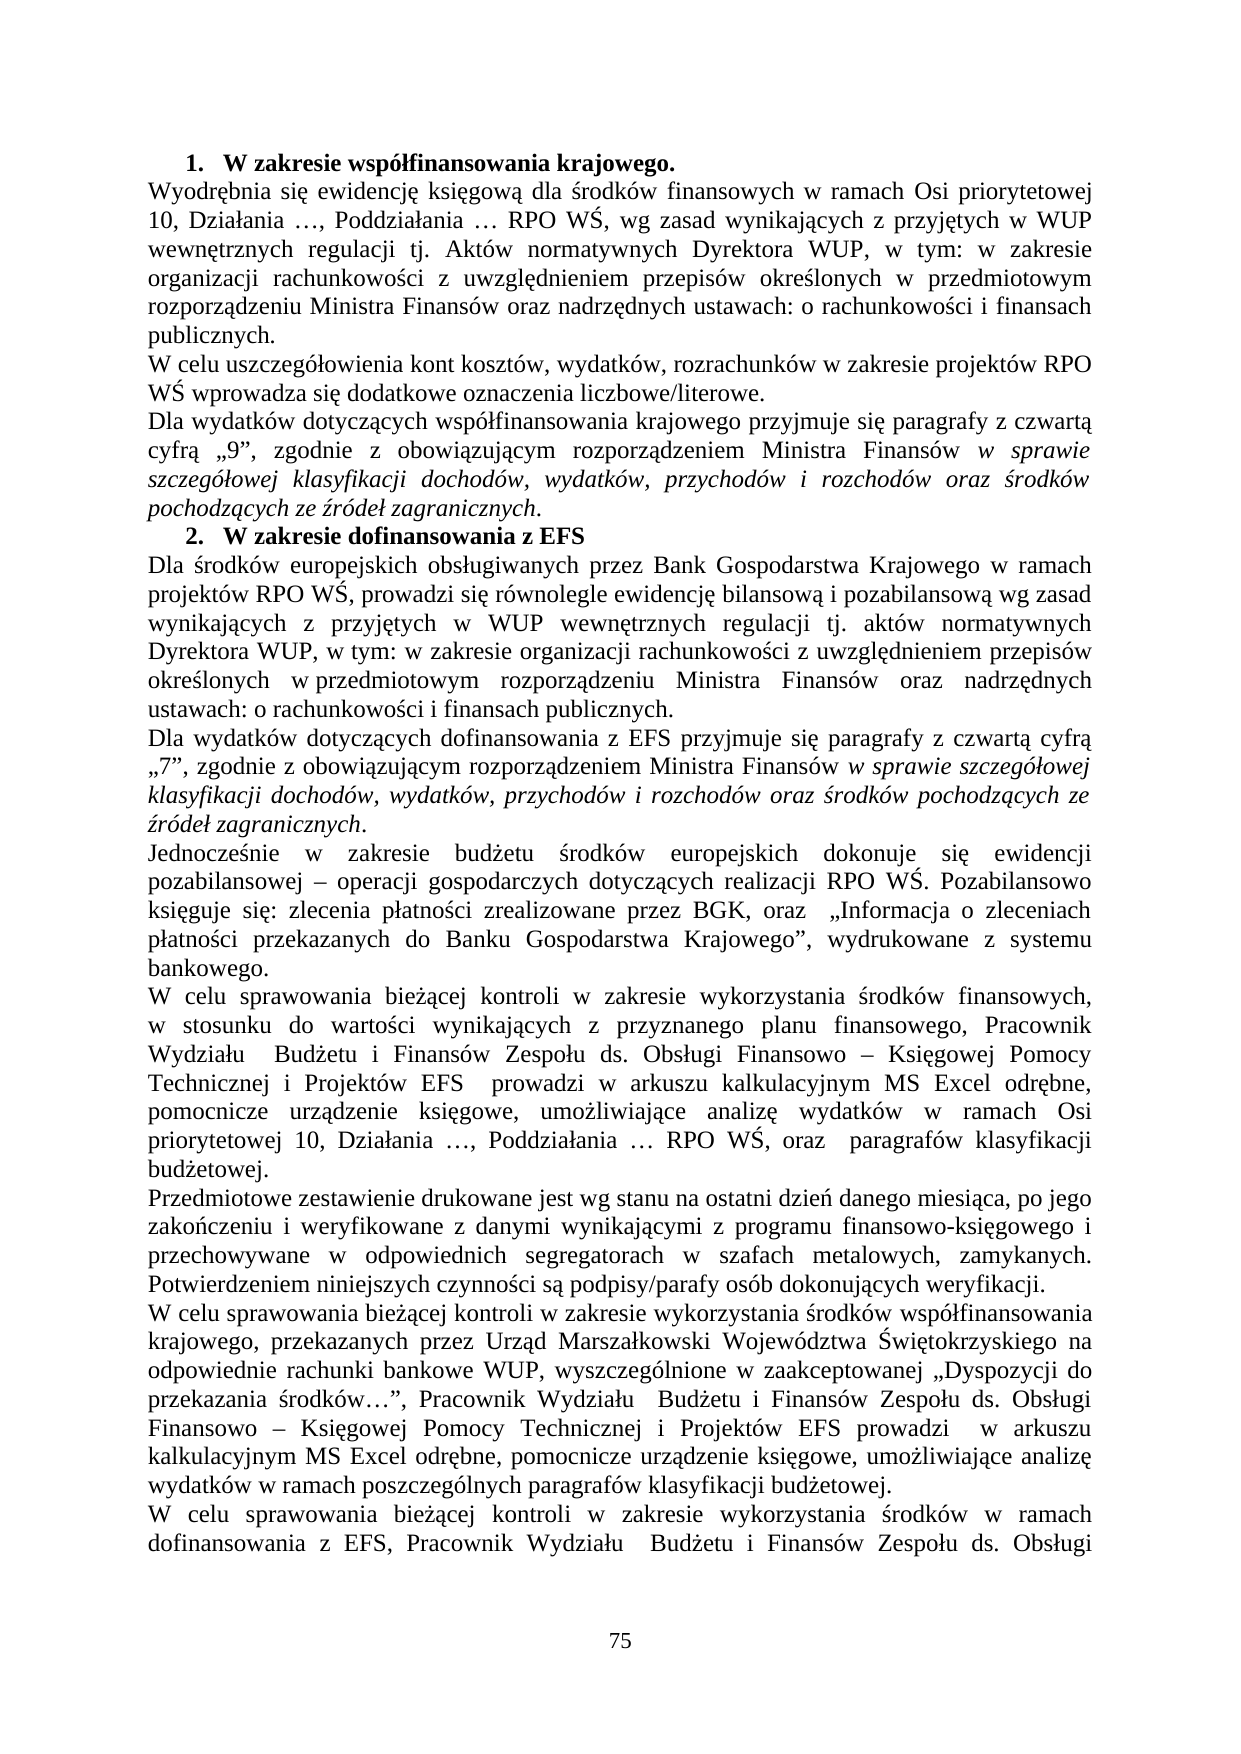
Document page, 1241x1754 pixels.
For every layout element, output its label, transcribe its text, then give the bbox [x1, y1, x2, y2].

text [148, 1499, 1093, 1556]
text Przedmiotowe zestawienie drukowane jest wg stanu na ostatni dzień danego miesiąca, po jego zakończeniu i weryfikowane z danymi wynikającymi z programu finansowo-księgowego i przechowywane w odpowiednich segregatorach w szafach metalowych, zamykanych. Potwierdzeniem niniejszych czynności są podpisy/parafy osób dokonujących weryfikacji. [148, 1183, 1093, 1298]
text W celu sprawowania bieżącej kontroli w zakresie wykorzystania środków finansowych, w stosunku do wartości wynikających z przyznanego planu finansowego, Pracownik Wydziału Budżetu i Finansów Zespołu ds. Obsługi Finansowo – Księgowej Pomocy Technicznej i Projektów EFS prowadzi w arkuszu kalkulacyjnym MS Excel odrębne, pomocnicze urządzenie księgowe, umożliwiające analizę wydatków w ramach Osi priorytetowej 10, Działania …, Poddziałania … RPO WŚ, oraz paragrafów klasyfikacji budżetowej. [148, 981, 1093, 1183]
text W celu sprawowania bieżącej kontroli w zakresie wykorzystania środków współfinansowania krajowego, przekazanych przez Urząd Marszałkowski Województwa Świętokrzyskiego na odpowiednie rachunki bankowe WUP, wyszczególnione w zaakceptowanej „Dyspozycji do przekazania środków…”, Pracownik Wydziału Budżetu i Finansów Zespołu ds. Obsługi Finansowo – Księgowej Pomocy Technicznej i Projektów EFS prowadzi w arkuszu kalkulacyjnym MS Excel odrębne, pomocnicze urządzenie księgowe, umożliwiające analizę wydatków w ramach poszczególnych paragrafów klasyfikacji budżetowej. [148, 1298, 1093, 1499]
text Wyodrębnia się ewidencję księgową dla środków finansowych w ramach Osi priorytetowej 10, Działania …, Poddziałania … RPO WŚ, wg zasad wynikających z przyjętych w WUP wewnętrznych regulacji tj. Aktów normatywnych Dyrektora WUP, w tym: w zakresie organizacji rachunkowości z uwzględnieniem przepisów określonych w przedmiotowym rozporządzeniu Ministra Finansów oraz nadrzędnych ustawach: o rachunkowości i finansach publicznych. [148, 176, 1093, 349]
text Dla wydatków dotyczących dofinansowania z EFS przyjmuje się paragrafy z czwartą cyfrą „7”, zgodnie z obowiązującym rozporządzeniem Ministra Finansów w sprawie szczegółowej klasyfikacji dochodów, wydatków, przychodów i rozchodów oraz środków pochodzących ze źródeł zagranicznych. [148, 723, 1093, 838]
text W celu uszczegółowienia kont kosztów, wydatków, rozrachunków w zakresie projektów RPO WŚ wprowadza się dodatkowe oznaczenia liczbowe/literowe. [148, 349, 1093, 406]
list W zakresie współfinansowania krajowego. [185, 148, 1093, 176]
list W zakresie dofinansowania z EFS [185, 521, 1093, 550]
text Dla wydatków dotyczących współfinansowania krajowego przyjmuje się paragrafy z czwartą cyfrą „9”, zgodnie z obowiązującym rozporządzeniem Ministra Finansów w sprawie szczegółowej klasyfikacji dochodów, wydatków, przychodów i rozchodów oraz środków pochodzących ze źródeł zagranicznych. [148, 406, 1093, 521]
text Dla środków europejskich obsługiwanych przez Bank Gospodarstwa Krajowego w ramach projektów RPO WŚ, prowadzi się równolegle ewidencję bilansową i pozabilansową wg zasad wynikających z przyjętych w WUP wewnętrznych regulacji tj. aktów normatywnych Dyrektora WUP, w tym: w zakresie organizacji rachunkowości z uwzględnieniem przepisów określonych w przedmiotowym rozporządzeniu Ministra Finansów oraz nadrzędnych ustawach: o rachunkowości i finansach publicznych. [148, 550, 1093, 723]
text Jednocześnie w zakresie budżetu środków europejskich dokonuje się ewidencji pozabilansowej – operacji gospodarczych dotyczących realizacji RPO WŚ. Pozabilansowo księguje się: zlecenia płatności zrealizowane przez BGK, oraz „Informacja o zleceniach płatności przekazanych do Banku Gospodarstwa Krajowego”, wydrukowane z systemu bankowego. [148, 838, 1093, 981]
